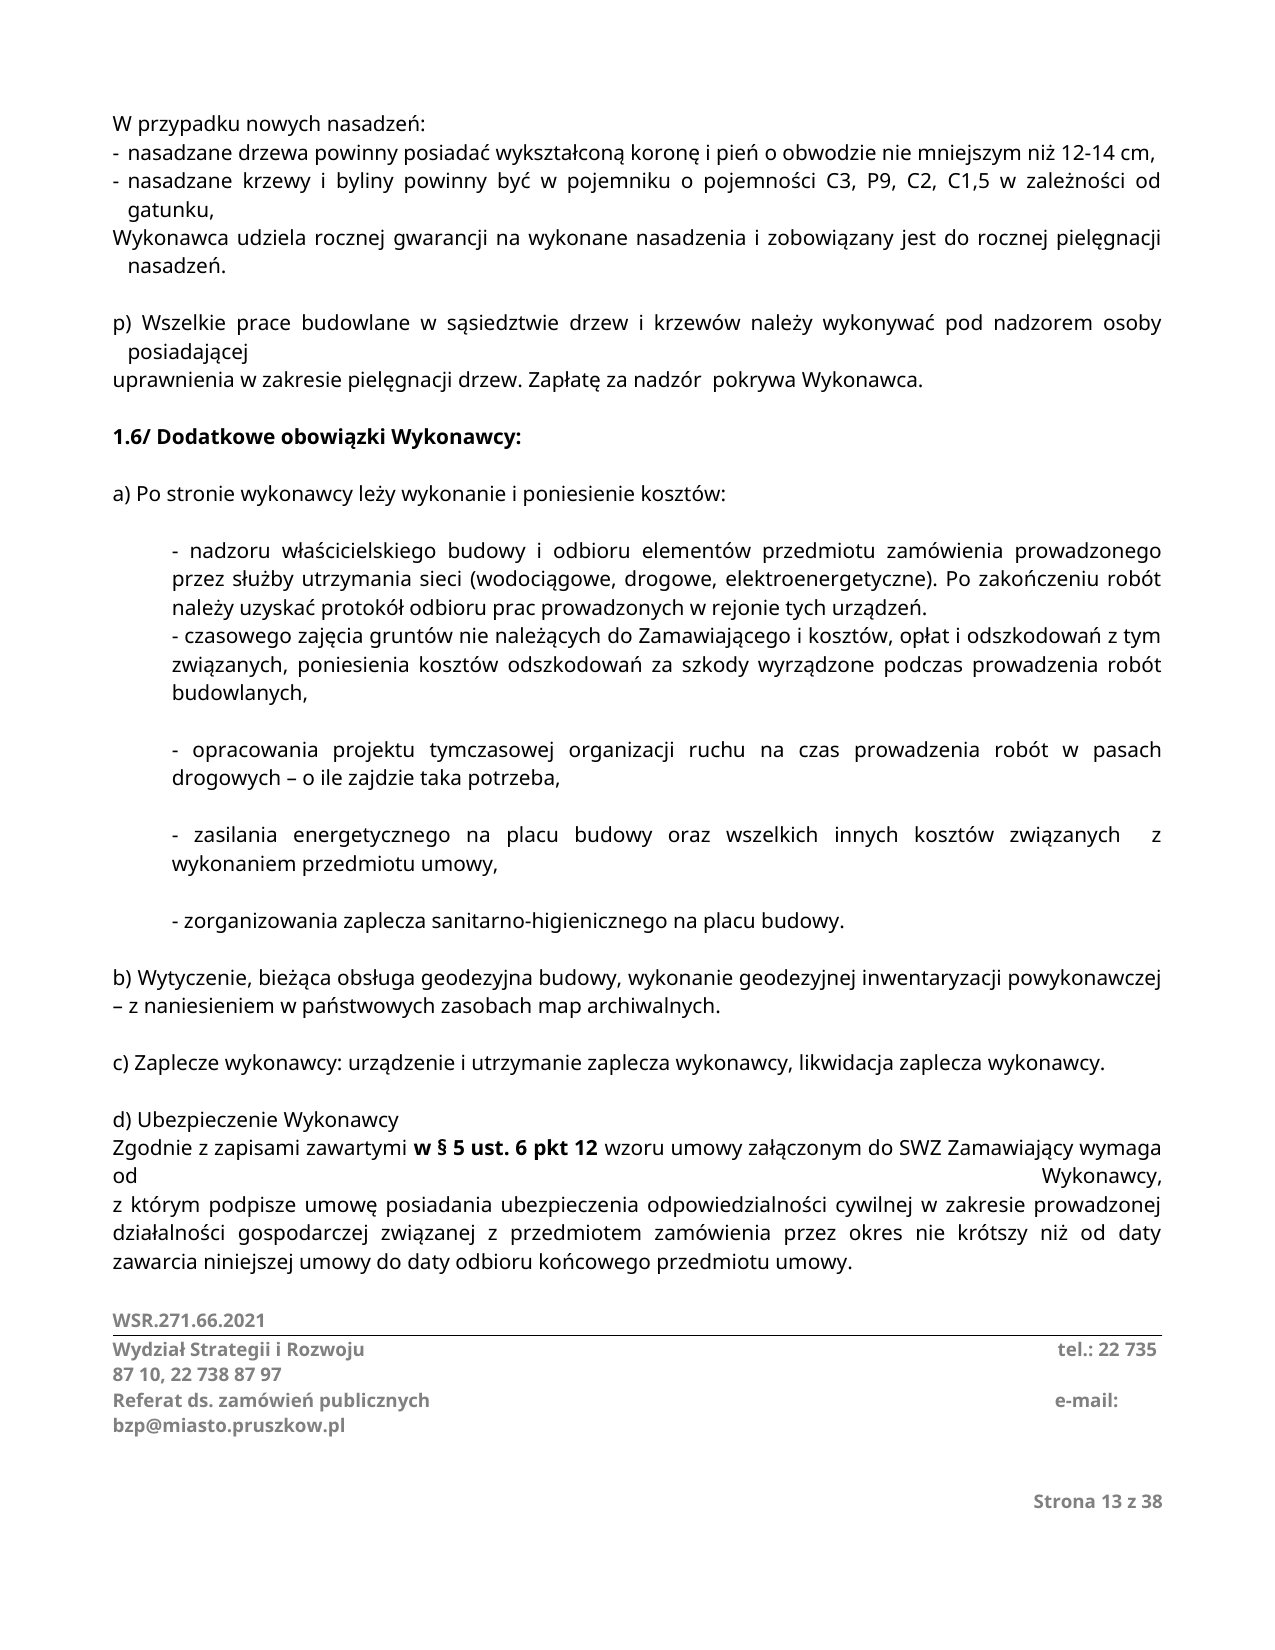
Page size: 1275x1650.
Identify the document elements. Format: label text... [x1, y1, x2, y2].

text Zgodnie z zapisami zawartymi w § 5 ust. 6 pkt 12 wzoru umowy załączonym do SWZ Zamawiający wymaga od Wykonawcy, z którym podpisze umowę posiadania ubezpieczenia odpowiedzialności cywilnej w zakresie prowadzonej działalności gospodarczej związanej z przedmiotem zamówienia przez okres nie krótszy niż od daty zawarcia niniejszej umowy do daty odbioru końcowego przedmiotu umowy. [112, 1133, 1162, 1275]
text d) Ubezpieczenie Wykonawcy [112, 1105, 1162, 1133]
text - nasadzane drzewa powinny posiadać wykształconą koronę i pień o obwodzie nie mniejszym niż 12-14 cm, [112, 138, 1162, 166]
text W przypadku nowych nasadzeń: [112, 109, 1162, 138]
text - nadzoru właścicielskiego budowy i odbioru elementów przedmiotu zamówienia prowadzonego przez służby utrzymania sieci (wodociągowe, drogowe, elektroenergetyczne). Po zakończeniu robót należy uzyskać protokół odbioru prac prowadzonych w rejonie tych urządzeń. [172, 536, 1162, 621]
text a) Po stronie wykonawcy leży wykonanie i poniesienie kosztów: [112, 479, 1162, 508]
text - czasowego zajęcia gruntów nie należących do Zamawiającego i kosztów, opłat i odszkodowań z tym związanych, poniesienia kosztów odszkodowań za szkody wyrządzone podczas prowadzenia robót budowlanych, [172, 621, 1162, 707]
text p) Wszelkie prace budowlane w sąsiedztwie drzew i krzewów należy wykonywać pod nadzorem osoby posiadającej [112, 308, 1162, 365]
text - zasilania energetycznego na placu budowy oraz wszelkich innych kosztów związanych z wykonaniem przedmiotu umowy, [172, 820, 1162, 877]
text b) Wytyczenie, bieżąca obsługa geodezyjna budowy, wykonanie geodezyjnej inwentaryzacji powykonawczej – z naniesieniem w państwowych zasobach map archiwalnych. [112, 963, 1162, 1019]
text c) Zaplecze wykonawcy: urządzenie i utrzymanie zaplecza wykonawcy, likwidacja zaplecza wykonawcy. [112, 1048, 1162, 1076]
text 1.6/ Dodatkowe obowiązki Wykonawcy: [112, 422, 1162, 451]
text Wykonawca udziela rocznej gwarancji na wykonane nasadzenia i zobowiązany jest do rocznej pielęgnacji nasadzeń. [112, 223, 1162, 280]
text - opracowania projektu tymczasowej organizacji ruchu na czas prowadzenia robót w pasach drogowych – o ile zajdzie taka potrzeba, [172, 735, 1162, 792]
text - nasadzane krzewy i byliny powinny być w pojemniku o pojemności C3, P9, C2, C1,5 w zależności od gatunku, [112, 166, 1162, 223]
text uprawnienia w zakresie pielęgnacji drzew. Zapłatę za nadzór pokrywa Wykonawca. [112, 365, 1162, 394]
text - zorganizowania zaplecza sanitarno-higienicznego na placu budowy. [172, 906, 1162, 934]
